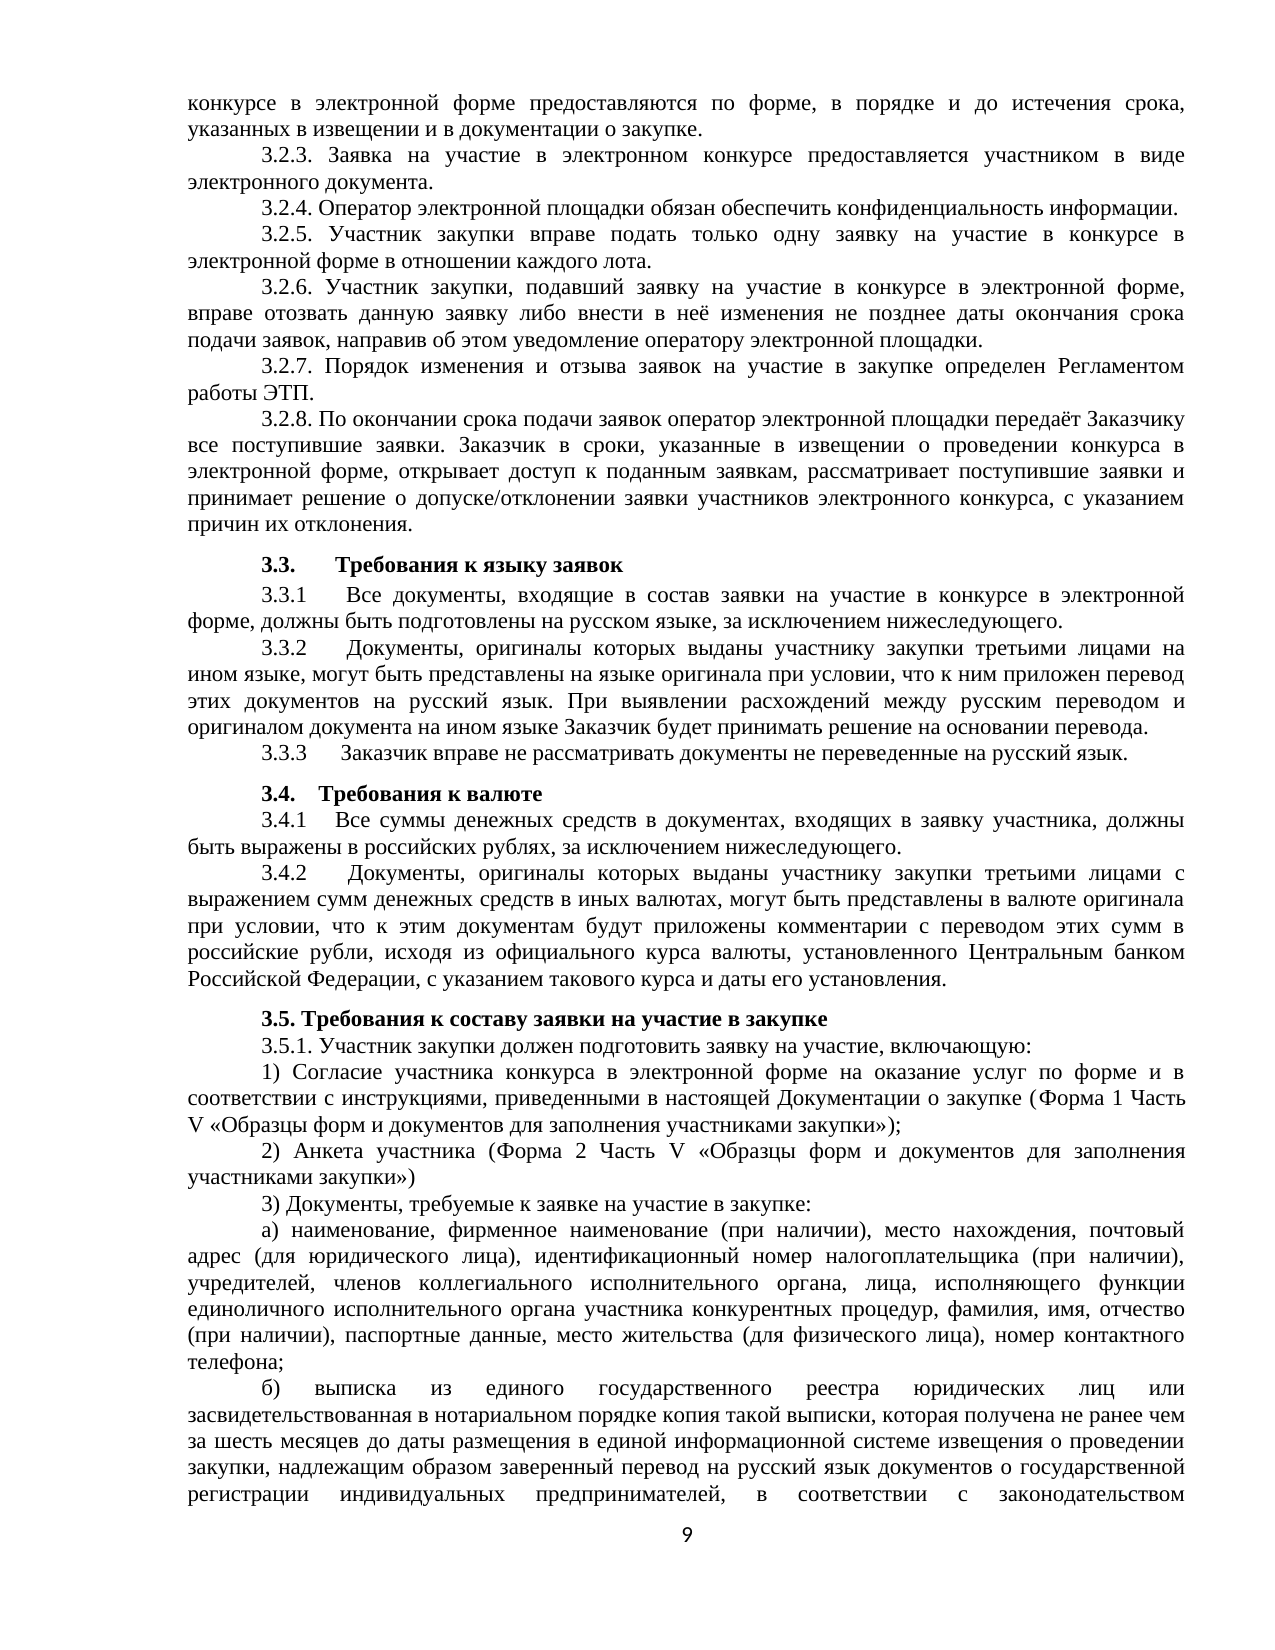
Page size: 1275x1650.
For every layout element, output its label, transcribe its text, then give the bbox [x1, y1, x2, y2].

text 3.2.3. Заявка на участие в электронном конкурсе предоставляется участником в виде электронного документа. [187, 141, 1186, 194]
text 3.4.1 Все суммы денежных средств в документах, входящих в заявку участника, должны быть выражены в российских рублях, за исключением нижеследующего. [187, 806, 1186, 859]
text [187, 89, 1186, 141]
text 3) Документы, требуемые к заявке на участие в закупке: [187, 1190, 1186, 1216]
text 2) Анкета участника (Форма 2 Часть V «Образцы форм и документов для заполнения участниками закупки») [187, 1137, 1186, 1190]
text а) наименование, фирменное наименование (при наличии), место нахождения, почтовый адрес (для юридического лица), идентификационный номер налогоплательщика (при наличии), учредителей, членов коллегиального исполнительного органа, лица, исполняющего функции единоличного исполнительного органа участника конкурентных процедур, фамилия, имя, отчество (при наличии), паспортные данные, место жительства (для физического лица), номер контактного телефона; [187, 1216, 1186, 1374]
text 3.5. Требования к составу заявки на участие в закупке [187, 1005, 1186, 1032]
text 3.2.5. Участник закупки вправе подать только одну заявку на участие в конкурсе в электронной форме в отношении каждого лота. [187, 220, 1186, 273]
text 1) Согласие участника конкурса в электронной форме на оказание услуг по форме и в соответствии с инструкциями, приведенными в настоящей Документации о закупке (Форма 1 Часть V «Образцы форм и документов для заполнения участниками закупки»); [187, 1058, 1186, 1137]
text 3.2.6. Участник закупки, подавший заявку на участие в конкурсе в электронной форме, вправе отозвать данную заявку либо внести в неё изменения не позднее даты окончания срока подачи заявок, направив об этом уведомление оператору электронной площадки. [187, 273, 1186, 352]
text 3.2.7. Порядок изменения и отзыва заявок на участие в закупке определен Регламентом работы ЭТП. [187, 352, 1186, 405]
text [187, 1374, 1186, 1506]
text 3.5.1. Участник закупки должен подготовить заявку на участие, включающую: [187, 1032, 1186, 1058]
text 3.2.4. Оператор электронной площадки обязан обеспечить конфиденциальность информации. [187, 194, 1186, 220]
text 3.3.2 Документы, оригиналы которых выданы участнику закупки третьими лицами на ином языке, могут быть представлены на языке оригинала при условии, что к ним приложен перевод этих документов на русский язык. При выявлении расхождений между русским переводом и оригиналом документа на ином языке Заказчик будет принимать решение на основании перевода. [187, 634, 1186, 739]
text 3.4. Требования к валюте [187, 780, 1186, 806]
text 3.3.3 Заказчик вправе не рассматривать документы не переведенные на русский язык. [187, 739, 1186, 766]
text 3.3. Требования к языку заявок [187, 551, 1186, 577]
text 3.3.1 Все документы, входящие в состав заявки на участие в конкурсе в электронной форме, должны быть подготовлены на русском языке, за исключением нижеследующего. [187, 581, 1186, 634]
text 3.2.8. По окончании срока подачи заявок оператор электронной площадки передаёт Заказчику все поступившие заявки. Заказчик в сроки, указанные в извещении о проведении конкурса в электронной форме, открывает доступ к поданным заявкам, рассматривает поступившие заявки и принимает решение о допуске/отклонении заявки участников электронного конкурса, с указанием причин их отклонения. [187, 405, 1186, 537]
text 3.4.2 Документы, оригиналы которых выданы участнику закупки третьими лицами с выражением сумм денежных средств в иных валютах, могут быть представлены в валюте оригинала при условии, что к этим документам будут приложены комментарии с переводом этих сумм в российские рубли, исходя из официального курса валюты, установленного Центральным банком Российской Федерации, с указанием такового курса и даты его установления. [187, 859, 1186, 991]
